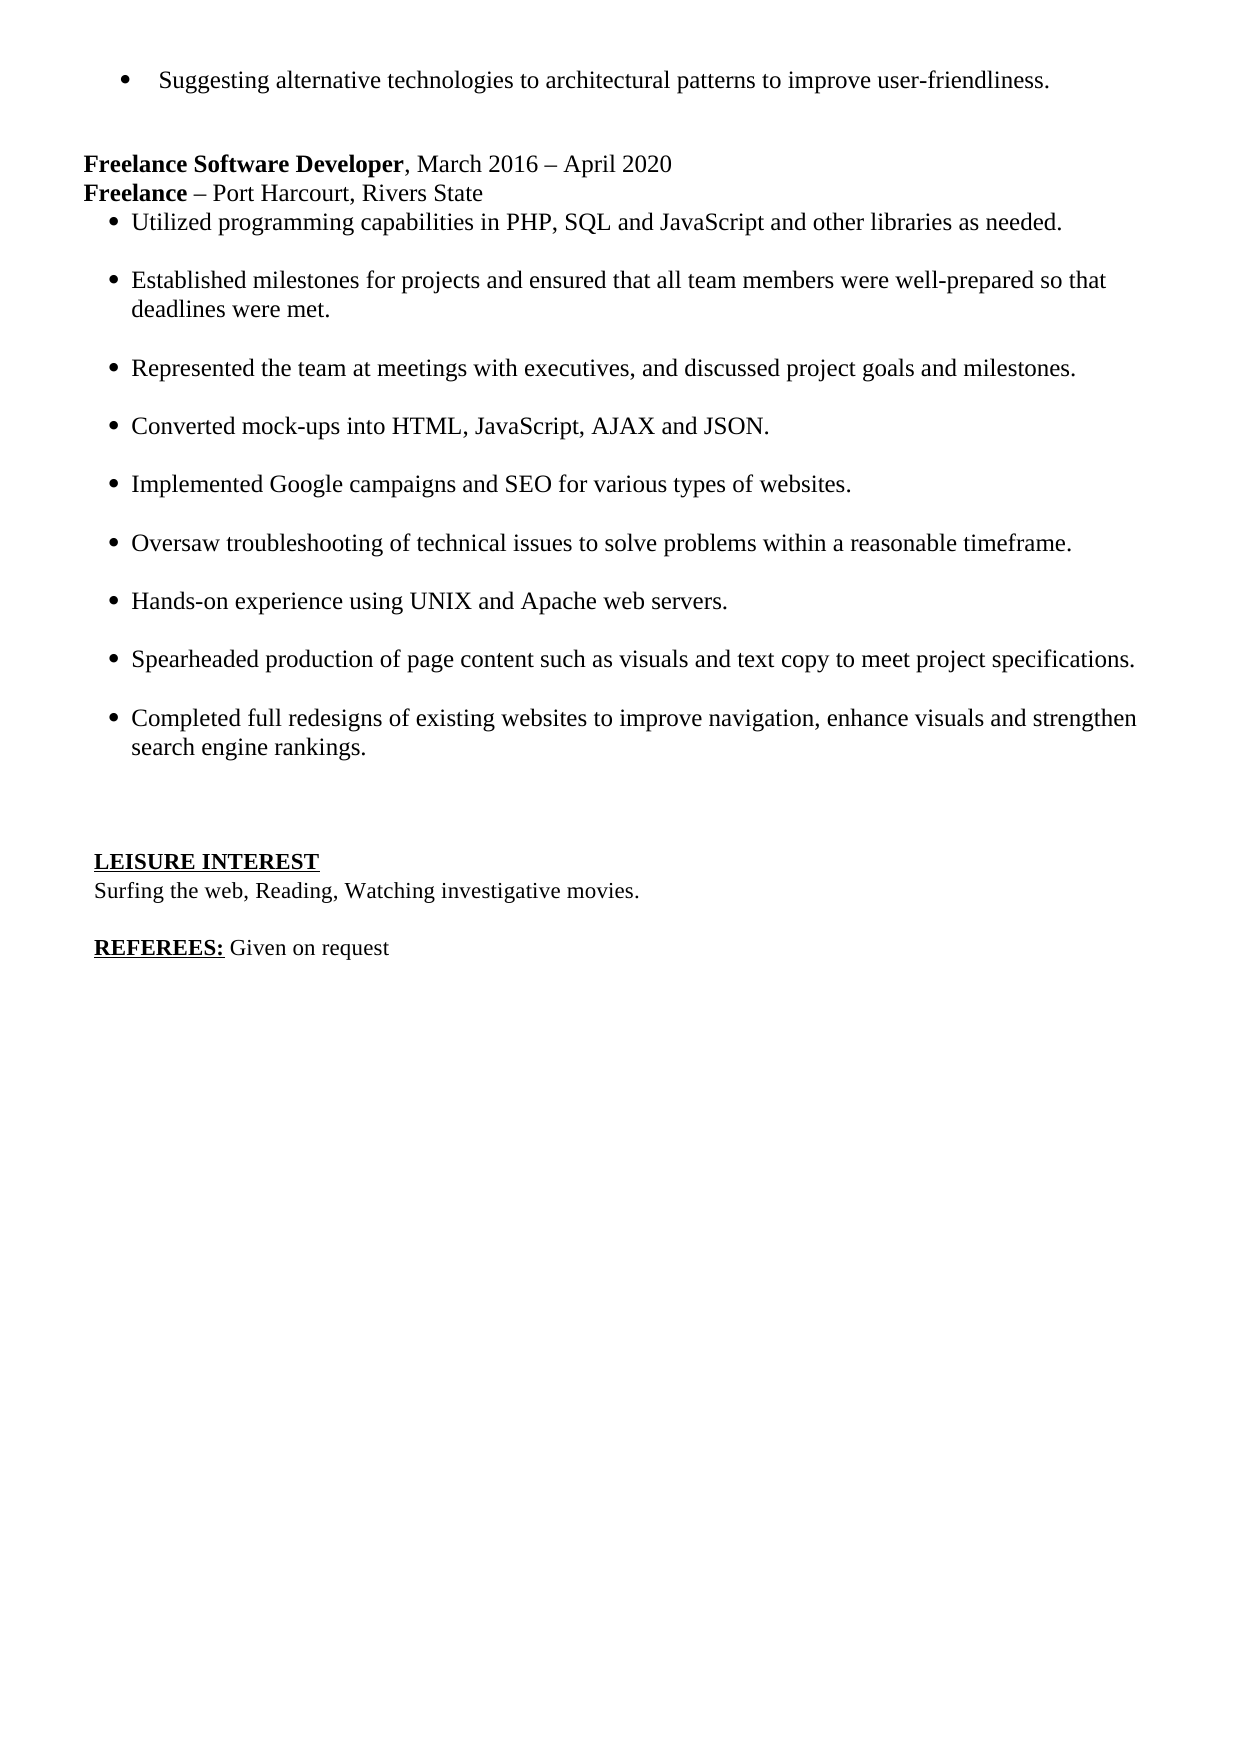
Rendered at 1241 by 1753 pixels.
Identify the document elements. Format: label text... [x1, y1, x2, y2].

list Implemented Google campaigns and SEO for various types of websites. [109, 469, 1138, 498]
text Freelance Software Developer, March 2016 – April 2020 [83, 148, 1138, 177]
list Utilized programming capabilities in PHP, SQL and JavaScript and other libraries as needed. [109, 207, 1138, 236]
text LEISURE INTEREST [94, 848, 1140, 874]
list Converted mock-ups into HTML, JavaScript, AJAX and JSON. [109, 411, 1138, 440]
list Spearheaded production of page content such as visuals and text copy to meet project specifications. [109, 644, 1138, 673]
text Freelance – Port Harcourt, Rivers State [83, 177, 1138, 207]
list Represented the team at meetings with executives, and discussed project goals and milestones. [109, 352, 1138, 382]
list Suggesting alternative technologies to architectural patterns to improve user-friendliness. [121, 66, 1140, 94]
list Oversaw troubleshooting of technical issues to solve problems within a reasonable timeframe. [109, 527, 1138, 557]
list Hands-on experience using UNIX and Apache web servers. [109, 586, 1138, 615]
text Surfing the web, Reading, Watching investigative movies. [94, 877, 1140, 903]
list Established milestones for projects and ensured that all team members were well-prepared so that deadlines were met. [109, 265, 1138, 323]
text REFEREES: Given on request [94, 934, 1140, 960]
list Completed full redesigns of existing websites to improve navigation, enhance visuals and strengthen search engine rankings. [109, 702, 1138, 761]
